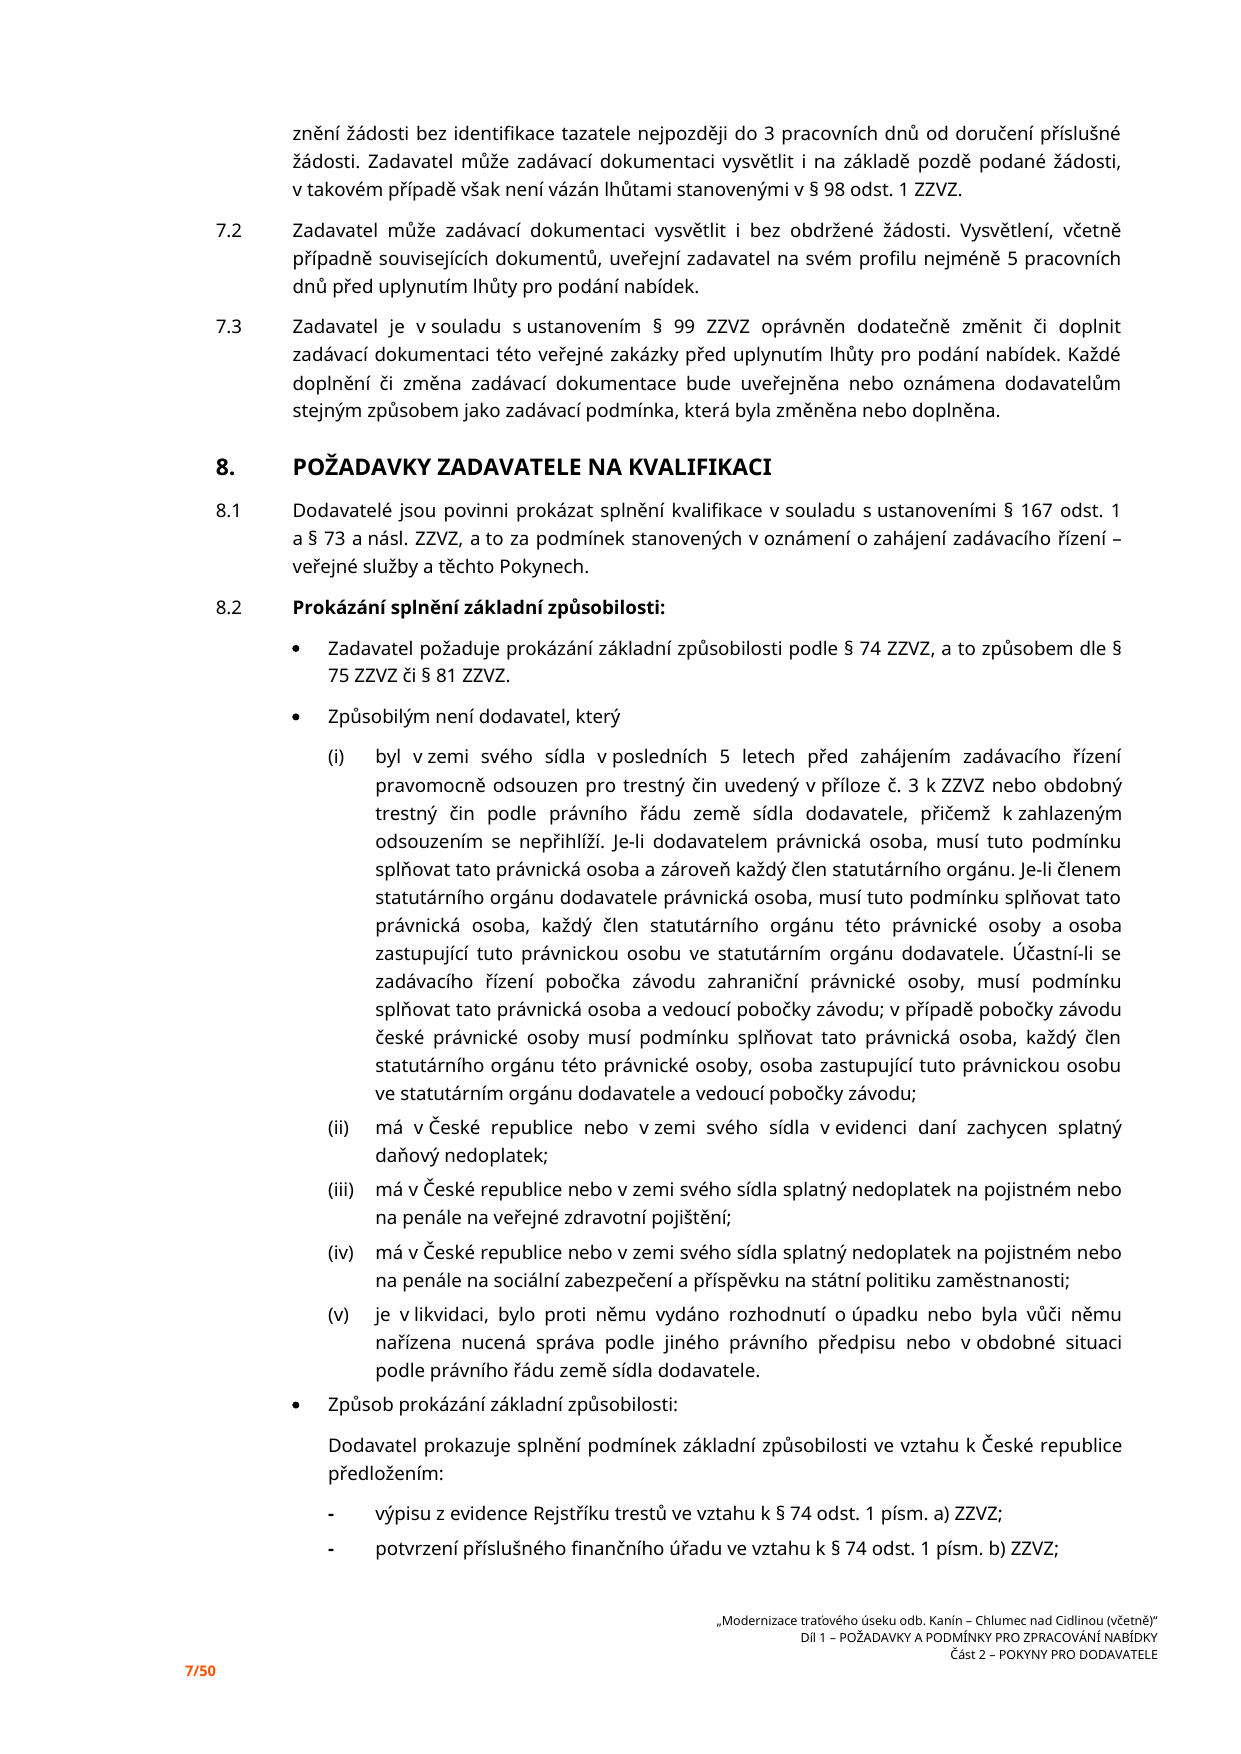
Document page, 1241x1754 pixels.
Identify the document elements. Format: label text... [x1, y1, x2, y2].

text Prokázání splnění základní způsobilosti: [216, 594, 1122, 620]
text Způsob prokázání základní způsobilosti: [292, 1392, 1122, 1417]
text potvrzení příslušného finančního úřadu ve vztahu k § 74 odst. 1 písm. b) ZZVZ; [328, 1535, 1122, 1560]
list byl v zemi svého sídla v posledních 5 letech před zahájením zadávacího řízení pravomocně odsouzen pro trestný čin uvedený v příloze č. 3 k ZZVZ nebo obdobný trestný čin podle právního řádu země sídla dodavatele, přičemž k zahlazeným odsouzením se nepřihlíží. Je-li dodavatelem právnická osoba, musí tuto podmínku splňovat tato právnická osoba a zároveň každý člen statutárního orgánu. Je-li členem statutárního orgánu dodavatele právnická osoba, musí tuto podmínku splňovat tato právnická osoba, každý člen statutárního orgánu této právnické osoby a osoba zastupující tuto právnickou osobu ve statutárním orgánu dodavatele. Účastní-li se zadávacího řízení pobočka závodu zahraniční právnické osoby, musí podmínku splňovat tato právnická osoba a vedoucí pobočky závodu; v případě pobočky závodu české právnické osoby musí podmínku splňovat tato právnická osoba, každý člen statutárního orgánu této právnické osoby, osoba zastupující tuto právnickou osobu ve statutárním orgánu dodavatele a vedoucí pobočky závodu; [328, 744, 1122, 1106]
list má v České republice nebo v zemi svého sídla v evidenci daní zachycen splatný daňový nedoplatek; [328, 1114, 1122, 1168]
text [216, 121, 1122, 202]
text Dodavatel prokazuje splnění podmínek základní způsobilosti ve vztahu k České republice předložením: [328, 1432, 1122, 1486]
list je v likvidaci, bylo proti němu vydáno rozhodnutí o úpadku nebo byla vůči němu nařízena nucená správa podle jiného právního předpisu nebo v obdobné situaci podle právního řádu země sídla dodavatele. [328, 1301, 1122, 1383]
text Zadavatel může zadávací dokumentaci vysvětlit i bez obdržené žádosti. Vysvětlení, včetně případně souvisejících dokumentů, uveřejní zadavatel na svém profilu nejméně 5 pracovních dnů před uplynutím lhůty pro podání nabídek. [216, 217, 1122, 299]
text Zadavatel je v souladu s ustanovením § 99 ZZVZ oprávněn dodatečně změnit či doplnit zadávací dokumentaci této veřejné zakázky před uplynutím lhůty pro podání nabídek. Každé doplnění či změna zadávací dokumentace bude uveřejněna nebo oznámena dodavatelům stejným způsobem jako zadávací podmínka, která byla změněna nebo doplněna. [216, 314, 1122, 423]
text výpisu z evidence Rejstříku trestů ve vztahu k § 74 odst. 1 písm. a) ZZVZ; [328, 1501, 1122, 1526]
text POŽADAVKY ZADAVATELE NA KVALIFIKACI [216, 451, 1122, 482]
text Způsobilým není dodavatel, který [292, 703, 1122, 729]
list má v České republice nebo v zemi svého sídla splatný nedoplatek na pojistném nebo na penále na sociální zabezpečení a příspěvku na státní politiku zaměstnanosti; [328, 1239, 1122, 1292]
text Zadavatel požaduje prokázání základní způsobilosti podle § 74 ZZVZ, a to způsobem dle § 75 ZZVZ či § 81 ZZVZ. [292, 635, 1122, 688]
text Dodavatelé jsou povinni prokázat splnění kvalifikace v souladu s ustanoveními § 167 odst. 1 a § 73 a násl. ZZVZ, a to za podmínek stanovených v oznámení o zahájení zadávacího řízení – veřejné služby a těchto Pokynech. [216, 498, 1122, 579]
list má v České republice nebo v zemi svého sídla splatný nedoplatek na pojistném nebo na penále na veřejné zdravotní pojištění; [328, 1177, 1122, 1230]
